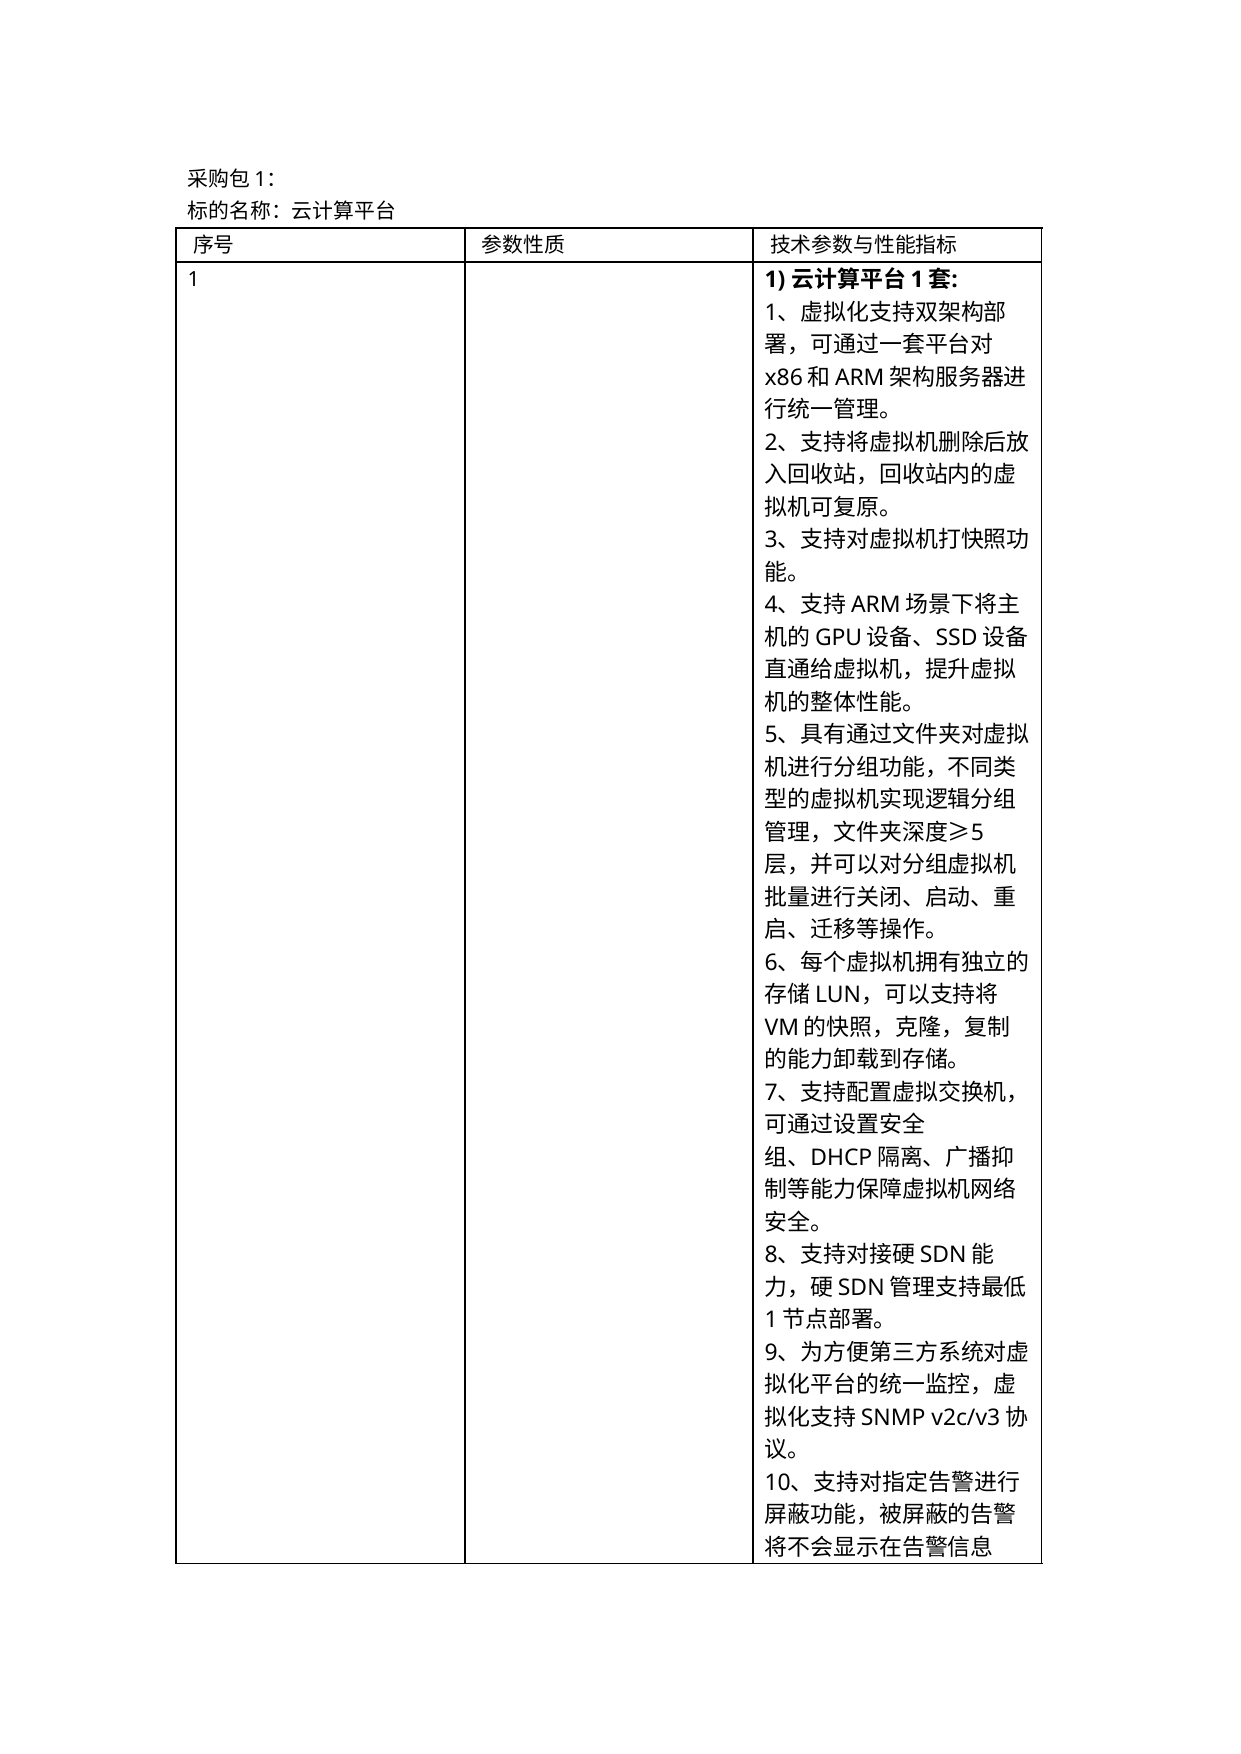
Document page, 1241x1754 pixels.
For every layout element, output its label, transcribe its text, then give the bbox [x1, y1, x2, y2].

text 采购包1： [187, 162, 1053, 194]
table_cell [466, 263, 752, 1563]
table_cell 1 [177, 263, 464, 1563]
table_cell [754, 263, 1041, 1563]
table_header 序号 [177, 229, 464, 261]
table_header 技术参数与性能指标 [754, 229, 1041, 261]
text 标的名称：云计算平台 [187, 194, 1053, 227]
table_header 参数性质 [466, 229, 752, 261]
